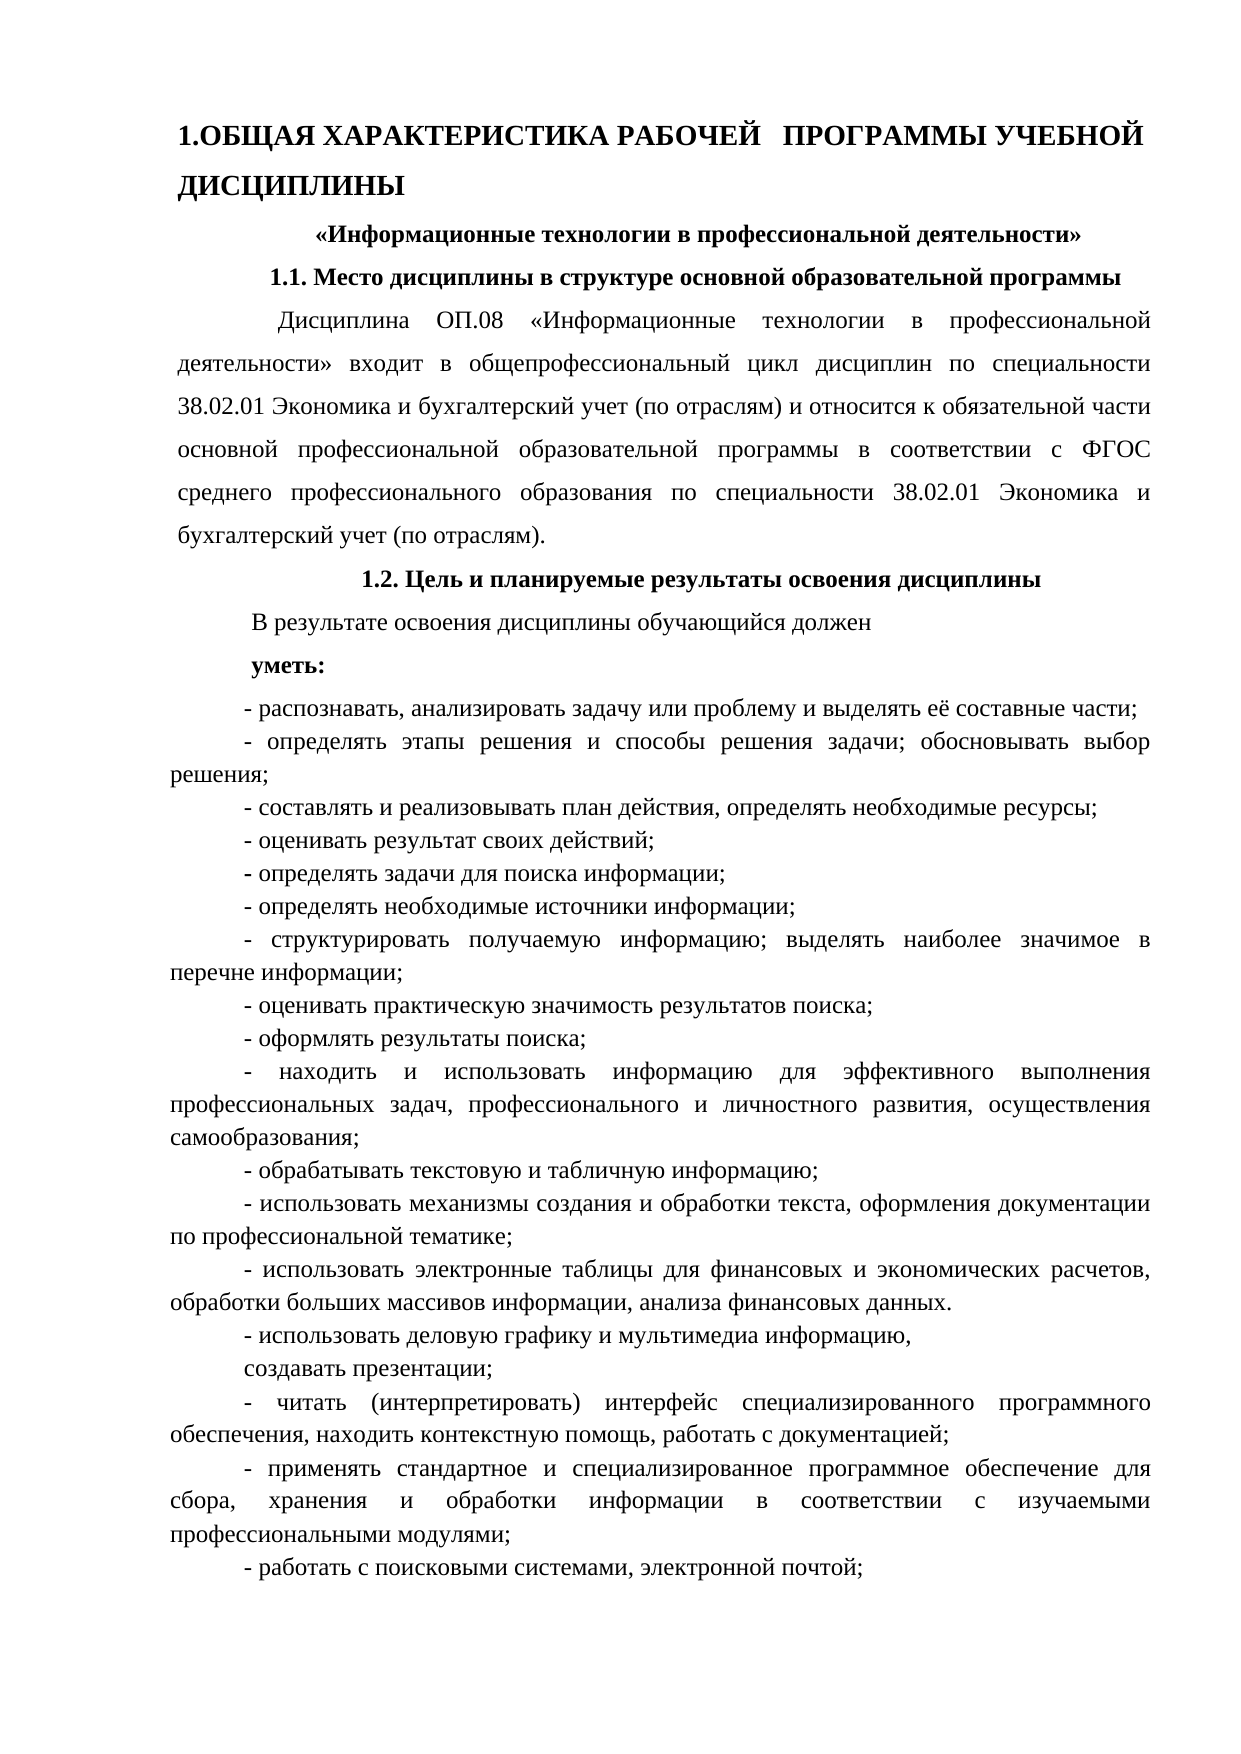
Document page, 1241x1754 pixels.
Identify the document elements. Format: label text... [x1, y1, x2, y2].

text - определять необходимые источники информации; [170, 891, 1152, 920]
text - составлять и реализовывать план действия, определять необходимые ресурсы; [170, 792, 1152, 821]
text 1.1. Место дисциплины в структуре основной образовательной программы [177, 262, 1152, 291]
text - обрабатывать текстовую и табличную информацию; [170, 1155, 1152, 1184]
text - структурировать получаемую информацию; выделять наиболее значимое в перечне информации; [170, 924, 1152, 986]
text - применять стандартное и специализированное программное обеспечение для сбора, хранения и обработки информации в соответствии с изучаемыми профессиональными модулями; [170, 1453, 1152, 1547]
text 1.ОБЩАЯ ХАРАКТЕРИСТИКА РАБОЧЕЙ ПРОГРАММЫ УЧЕБНОЙ ДИСЦИПЛИНЫ [177, 118, 1152, 202]
text - определять этапы решения и способы решения задачи; обосновывать выбор решения; [170, 726, 1152, 788]
text - работать с поисковыми системами, электронной почтой; [170, 1552, 1152, 1580]
text 1.2. Цель и планируемые результаты освоения дисциплины [177, 564, 1152, 592]
text - распознавать, анализировать задачу или проблему и выделять её составные части; [170, 693, 1152, 722]
text - находить и использовать информацию для эффективного выполнения профессиональных задач, профессионального и личностного развития, осуществления самообразования; [170, 1056, 1152, 1151]
text - использовать электронные таблицы для финансовых и экономических расчетов, обработки больших массивов информации, анализа финансовых данных. [170, 1254, 1152, 1316]
text - использовать механизмы создания и обработки текста, оформления документации по профессиональной тематике; [170, 1188, 1152, 1250]
text - читать (интерпретировать) интерфейс специализированного программного обеспечения, находить контекстную помощь, работать с документацией; [170, 1387, 1152, 1448]
text - оформлять результаты поиска; [170, 1023, 1152, 1052]
text - использовать деловую графику и мультимедиа информацию, [170, 1321, 1152, 1349]
text создавать презентации; [170, 1353, 1152, 1382]
text - оценивать результат своих действий; [170, 825, 1152, 854]
text - определять задачи для поиска информации; [170, 858, 1152, 887]
text «Информационные технологии в профессиональной деятельности» [177, 219, 1152, 247]
text Дисциплина ОП.08 «Информационные технологии в профессиональной деятельности» входит в общепрофессиональный цикл дисциплин по специальности 38.02.01 Экономика и бухгалтерский учет (по отраслям) и относится к обязательной части основной профессиональной образовательной программы в соответствии с ФГОС среднего профессионального образования по специальности 38.02.01 Экономика и бухгалтерский учет (по отраслям). [177, 305, 1152, 549]
text уметь: [177, 650, 1152, 679]
text В результате освоения дисциплины обучающийся должен [177, 607, 1152, 636]
text - оценивать практическую значимость результатов поиска; [170, 990, 1152, 1019]
